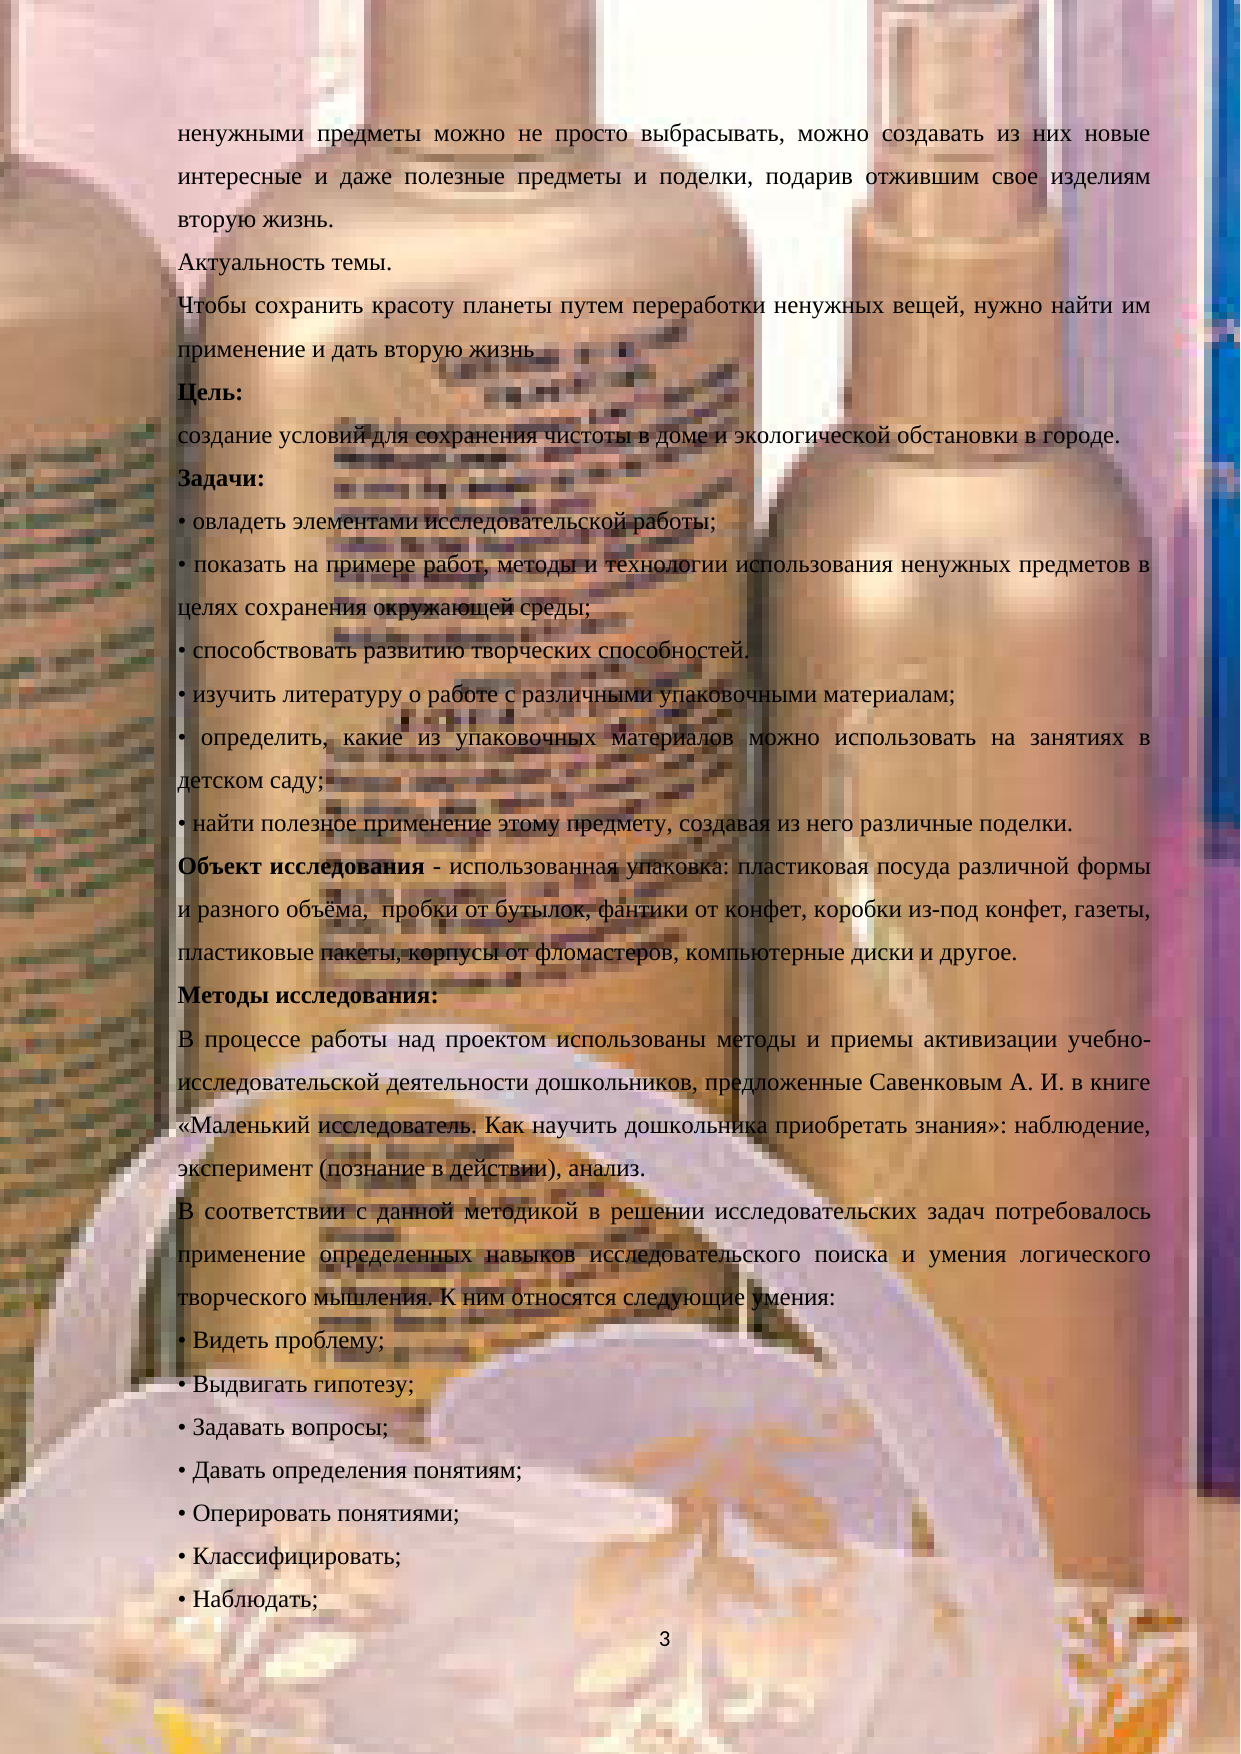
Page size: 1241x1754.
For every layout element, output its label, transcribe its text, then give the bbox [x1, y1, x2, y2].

text • Оперировать понятиями; [177, 1498, 1152, 1527]
text Объект исследования - использованная упаковка: пластиковая посуда различной формы и разного объёма, пробки от бутылок, фантики от конфет, коробки из-под конфет, газеты, пластиковые пакеты, корпусы от фломастеров, компьютерные диски и другое. [177, 851, 1152, 966]
text Чтобы сохранить красоту планеты путем переработки ненужных вещей, нужно найти им применение и дать вторую жизнь [177, 291, 1152, 362]
text • найти полезное применение этому предмету, создавая из него различные поделки. [177, 808, 1152, 837]
text создание условий для сохранения чистоты в доме и экологической обстановки в городе. [177, 420, 1152, 449]
text • определить, какие из упаковочных материалов можно использовать на занятиях в детском саду; [177, 722, 1152, 794]
text • Выдвигать гипотезу; [177, 1369, 1152, 1397]
text • овладеть элементами исследовательской работы; [177, 506, 1152, 535]
text • способствовать развитию творческих способностей. [177, 636, 1152, 664]
text Актуальность темы. [177, 247, 1152, 276]
text • Классифицировать; [177, 1541, 1152, 1570]
text • Наблюдать; [177, 1584, 1152, 1613]
text • Видеть проблему; [177, 1326, 1152, 1354]
text В соответствии с данной методикой в решении исследовательских задач потребовалось применение определенных навыков исследовательского поиска и умения логического творческого мышления. К ним относятся следующие умения: [177, 1196, 1152, 1311]
text • Давать определения понятиям; [177, 1455, 1152, 1484]
text • показать на примере работ, методы и технологии использования ненужных предметов в целях сохранения окружающей среды; [177, 549, 1152, 621]
picture [0, 0, 1241, 1754]
text • Задавать вопросы; [177, 1412, 1152, 1441]
text • изучить литературу о работе с различными упаковочными материалам; [177, 679, 1152, 707]
text Задачи: [177, 463, 1152, 492]
text Методы исследования: [177, 981, 1152, 1009]
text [177, 118, 1152, 233]
text Цель: [177, 377, 1152, 406]
text В процессе работы над проектом использованы методы и приемы активизации учебно-исследовательской деятельности дошкольников, предложенные Савенковым А. И. в книге «Маленький исследователь. Как научить дошкольника приобретать знания»: наблюдение, эксперимент (познание в действии), анализ. [177, 1024, 1152, 1182]
